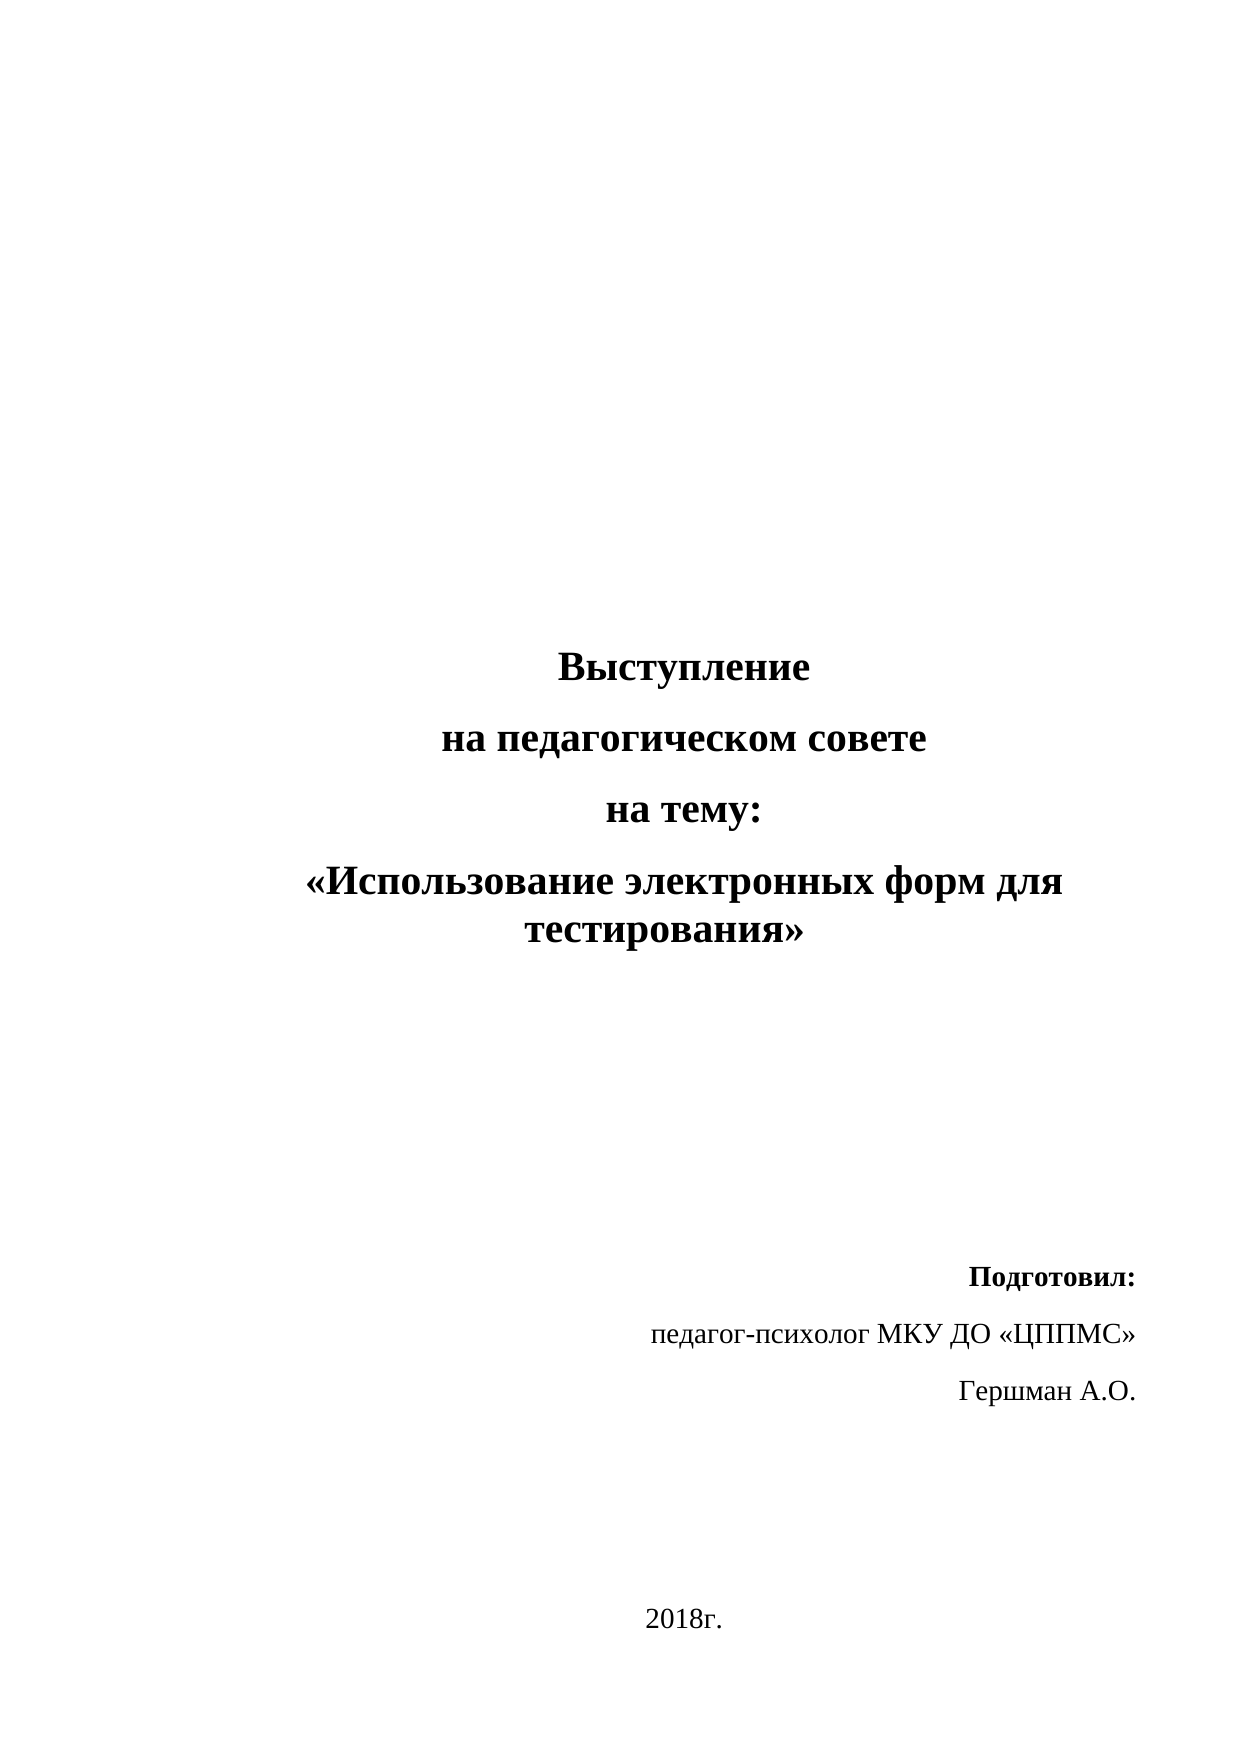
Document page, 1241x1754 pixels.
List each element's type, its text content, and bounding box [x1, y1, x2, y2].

text педагог-психолог МКУ ДО «ЦППМС» [193, 1316, 1136, 1350]
text «Использование электронных форм для тестирования» [193, 855, 1136, 951]
text Гершман А.О. [193, 1373, 1136, 1407]
text на педагогическом совете [193, 712, 1136, 760]
text Выступление [193, 641, 1136, 689]
text на тему: [193, 784, 1136, 832]
text 2018г. [193, 1601, 1136, 1635]
text Подготовил: [193, 1259, 1136, 1293]
